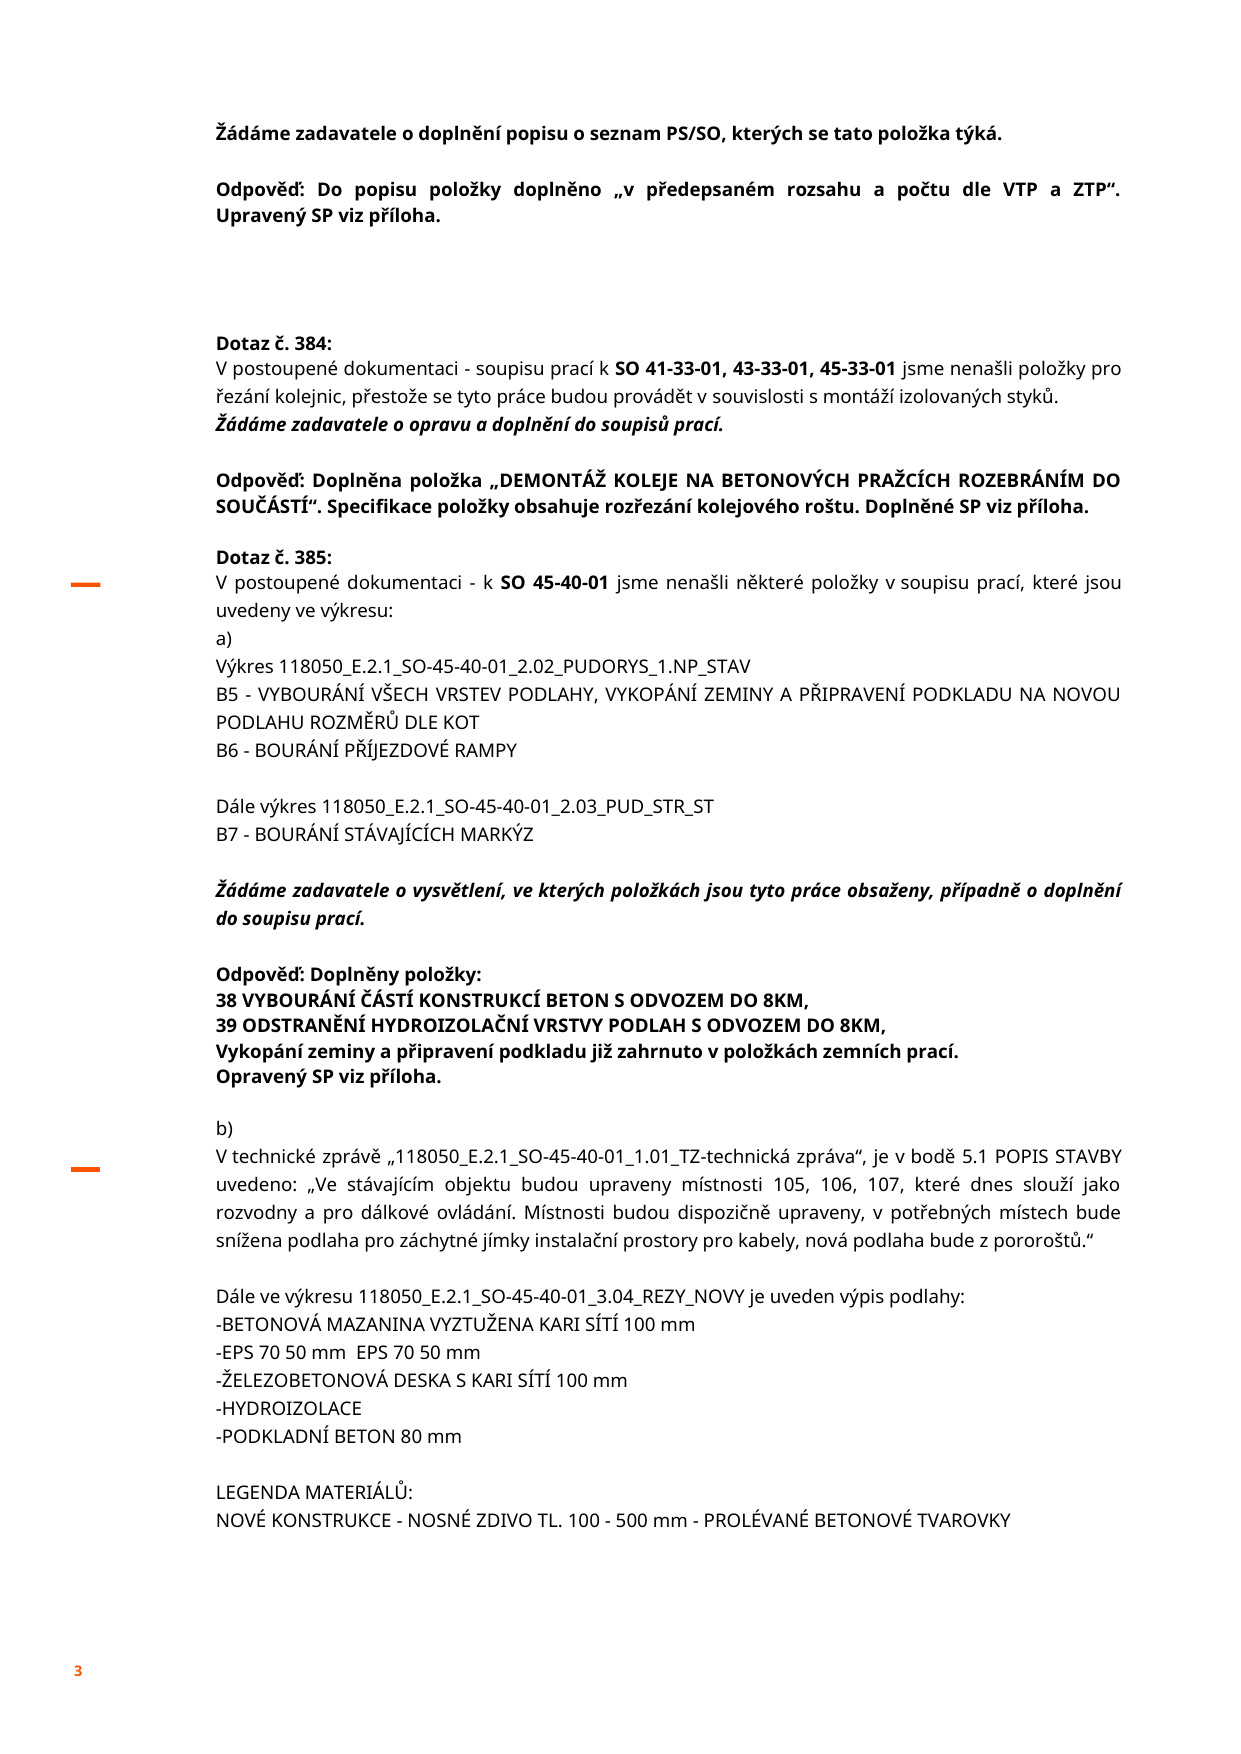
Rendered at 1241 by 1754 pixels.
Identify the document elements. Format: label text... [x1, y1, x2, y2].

text Žádáme zadavatele o vysvětlení, ve kterých položkách jsou tyto práce obsaženy, případně o doplnění do soupisu prací. [216, 878, 1122, 931]
text Vykopání zeminy a připravení podkladu již zahrnuto v položkách zemních prací. [216, 1038, 1122, 1064]
text Odpověď: Do popisu položky doplněno „v předepsaném rozsahu a počtu dle VTP a ZTP“. Upravený SP viz příloha. [216, 177, 1122, 228]
text Dotaz č. 385: [216, 544, 1122, 569]
text 39 ODSTRANĚNÍ HYDROIZOLAČNÍ VRSTVY PODLAH S ODVOZEM DO 8KM, [216, 1013, 1122, 1038]
text V postoupené dokumentaci - k SO 45-40-01 jsme nenašli některé položky v soupisu prací, které jsou uvedeny ve výkresu: [216, 569, 1122, 623]
text LEGENDA MATERIÁLŮ: [216, 1479, 1122, 1505]
text Opravený SP viz příloha. [216, 1064, 1122, 1089]
text -EPS 70 50 mm EPS 70 50 mm [216, 1339, 1122, 1364]
text Dále výkres 118050_E.2.1_SO-45-40-01_2.03_PUD_STR_ST [216, 794, 1122, 819]
text B5 - VYBOURÁNÍ VŠECH VRSTEV PODLAHY, VYKOPÁNÍ ZEMINY A PŘIPRAVENÍ PODKLADU NA NOVOU PODLAHU ROZMĚRŮ DLE KOT [216, 682, 1122, 735]
text -ŽELEZOBETONOVÁ DESKA S KARI SÍTÍ 100 mm [216, 1367, 1122, 1393]
text Žádáme zadavatele o doplnění popisu o seznam PS/SO, kterých se tato položka týká. [216, 121, 1122, 146]
text Odpověď: Doplněny položky: [216, 962, 1122, 987]
text 38 VYBOURÁNÍ ČÁSTÍ KONSTRUKCÍ BETON S ODVOZEM DO 8KM, [216, 987, 1122, 1013]
text B6 - BOURÁNÍ PŘÍJEZDOVÉ RAMPY [216, 738, 1122, 763]
text -BETONOVÁ MAZANINA VYZTUŽENA KARI SÍTÍ 100 mm [216, 1311, 1122, 1337]
text -PODKLADNÍ BETON 80 mm [216, 1423, 1122, 1449]
text NOVÉ KONSTRUKCE - NOSNÉ ZDIVO TL. 100 - 500 mm - PROLÉVANÉ BETONOVÉ TVAROVKY [216, 1507, 1122, 1533]
text Dotaz č. 384: [216, 330, 1122, 355]
text Odpověď: Doplněna položka „DEMONTÁŽ KOLEJE NA BETONOVÝCH PRAŽCÍCH ROZEBRÁNÍM DO SOUČÁSTÍ“. Specifikace položky obsahuje rozřezání kolejového roštu. Doplněné SP viz příloha. [216, 467, 1122, 518]
text Žádáme zadavatele o opravu a doplnění do soupisů prací. [216, 411, 1122, 437]
text V technické zprávě „118050_E.2.1_SO-45-40-01_1.01_TZ-technická zpráva“, je v bodě 5.1 POPIS STAVBY uvedeno: „Ve stávajícím objektu budou upraveny místnosti 105, 106, 107, které dnes slouží jako rozvodny a pro dálkové ovládání. Místnosti budou dispozičně upraveny, v potřebných místech bude snížena podlaha pro záchytné jímky instalační prostory pro kabely, nová podlaha bude z pororoštů.“ [216, 1143, 1122, 1252]
text V postoupené dokumentaci - soupisu prací k SO 41-33-01, 43-33-01, 45-33-01 jsme nenašli položky pro řezání kolejnic, přestože se tyto práce budou provádět v souvislosti s montáží izolovaných styků. [216, 355, 1122, 409]
text Výkres 118050_E.2.1_SO-45-40-01_2.02_PUDORYS_1.NP_STAV [216, 653, 1122, 679]
text a) [216, 626, 1122, 651]
text Dále ve výkresu 118050_E.2.1_SO-45-40-01_3.04_REZY_NOVY je uveden výpis podlahy: [216, 1283, 1122, 1308]
text B7 - BOURÁNÍ STÁVAJÍCÍCH MARKÝZ [216, 822, 1122, 847]
text b) [216, 1115, 1122, 1140]
text -HYDROIZOLACE [216, 1395, 1122, 1421]
